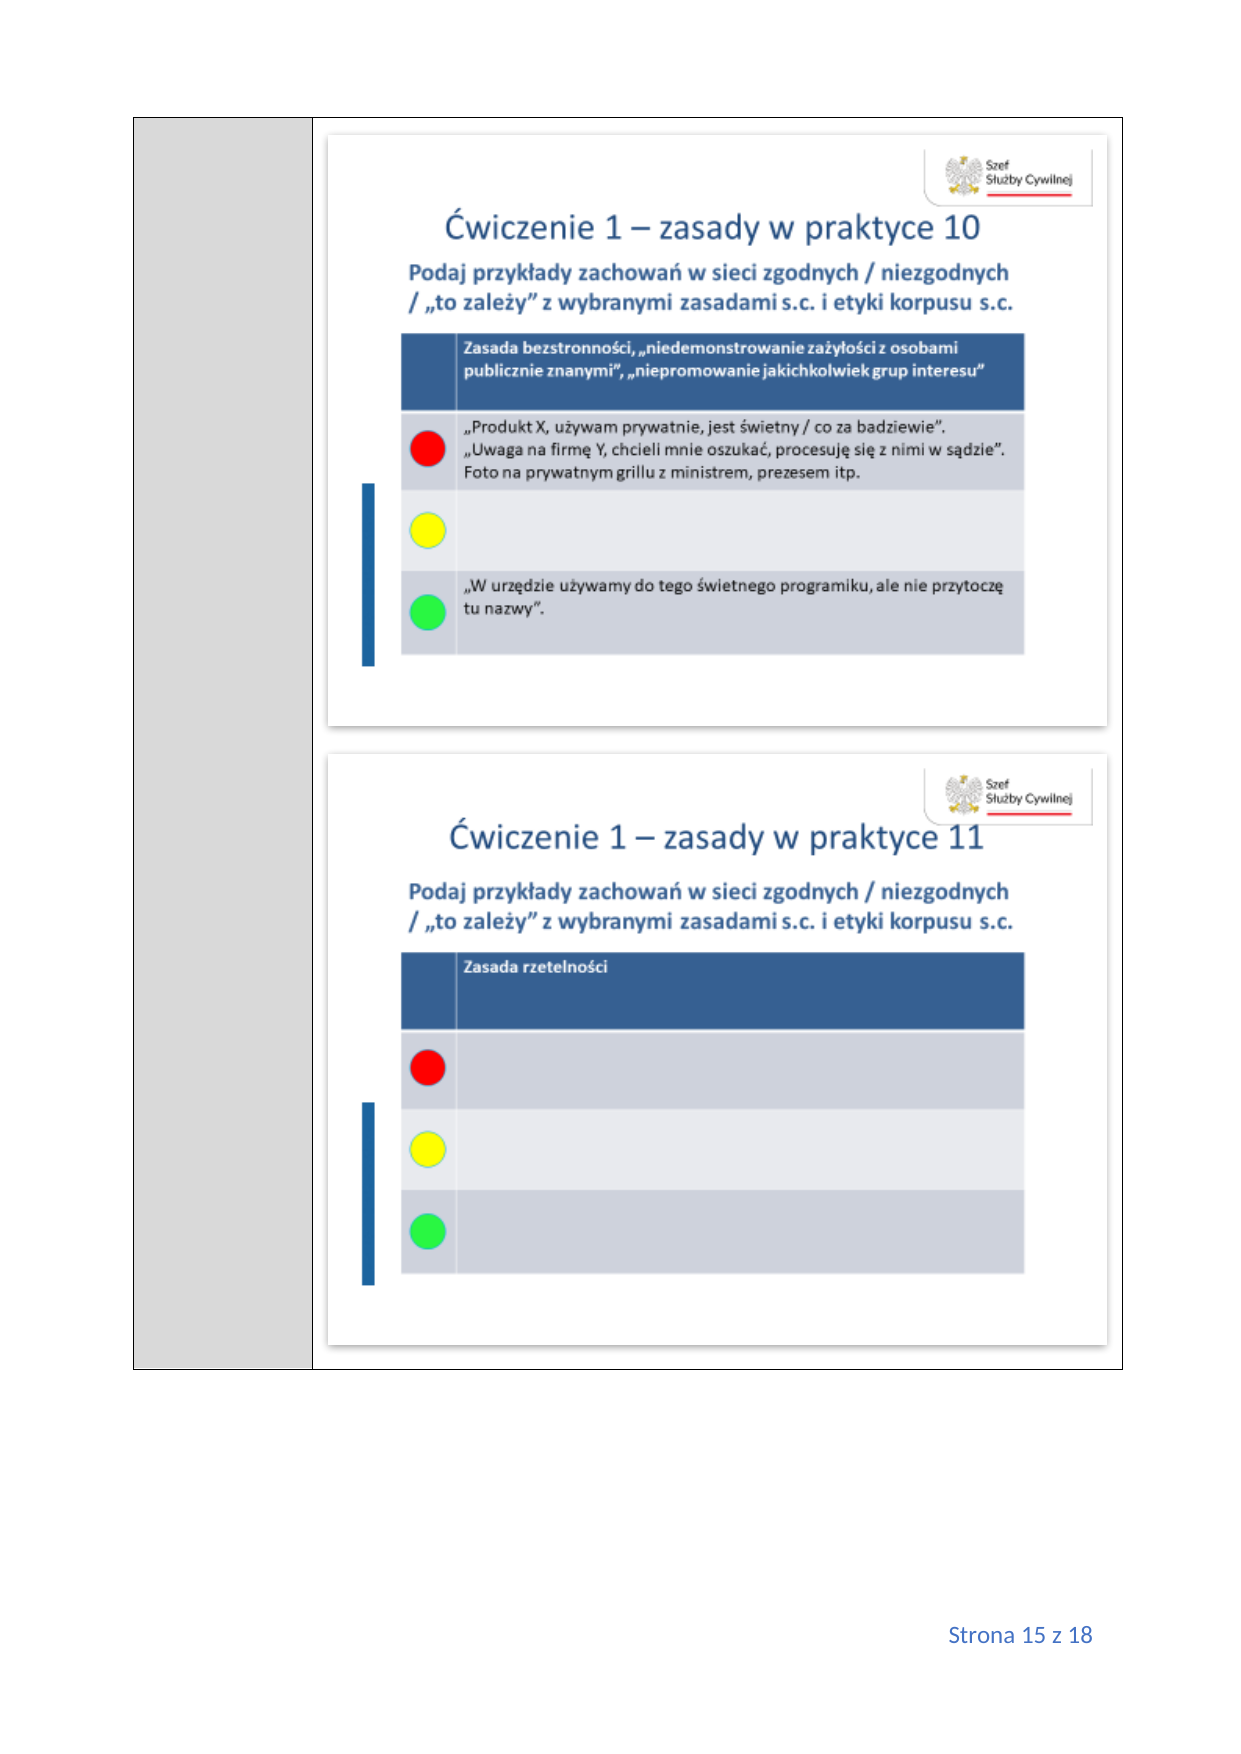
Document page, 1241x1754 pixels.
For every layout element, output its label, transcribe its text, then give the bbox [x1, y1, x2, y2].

picture [343, 768, 1093, 1331]
picture [343, 149, 1093, 712]
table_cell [313, 118, 1122, 1368]
table_cell Opis [134, 118, 312, 1368]
